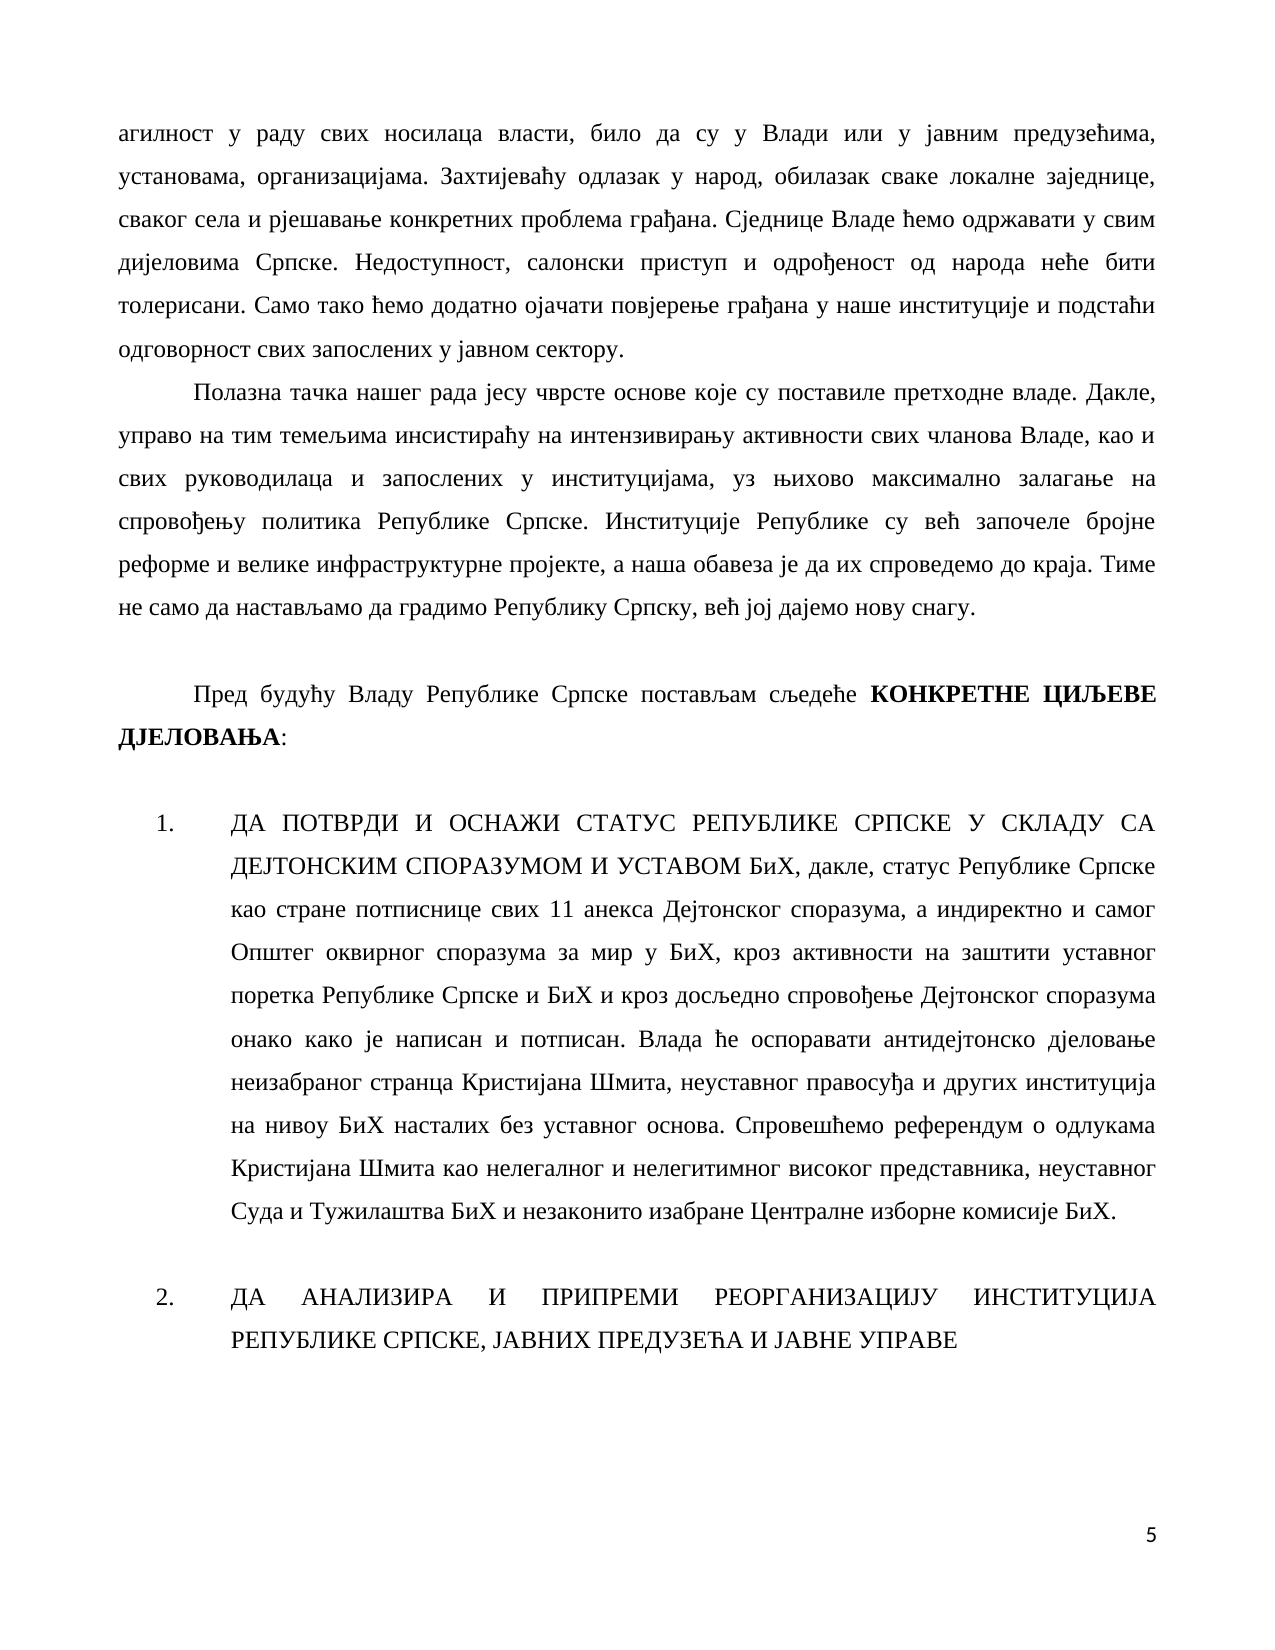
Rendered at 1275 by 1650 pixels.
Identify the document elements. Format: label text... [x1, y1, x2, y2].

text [118, 118, 1157, 362]
text Пред будућу Владу Републике Српске постављам сљедеће КОНКРЕТНЕ ЦИЉЕВЕ ДЈЕЛОВАЊА: [118, 679, 1157, 751]
list ДА ПОТВРДИ И ОСНАЖИ СТАТУС РЕПУБЛИКЕ СРПСКЕ У СКЛАДУ СА ДЕЈТОНСКИМ СПОРАЗУМОМ И УСТАВОМ БиХ, дакле, статус Републике Српске као стране потписнице свих 11 анекса Дејтонског споразума, а индиректно и самог Општег оквирног споразума за мир у БиХ, кроз активности на заштити уставног поретка Републике Српске и БиХ и кроз досљедно спровођење Дејтонског споразума онако како је написан и потписан. Влада ће оспоравати антидејтонско дјеловање неизабраног странца Кристијана Шмита, неуставног правосуђа и других институција на нивоу БиХ насталих без уставног основа. Спровешћемо референдум о одлукама Кристијана Шмита као нелегалног и нелегитимног високог представника, неуставног Суда и Тужилаштва БиХ и незаконито изабране Централне изборне комисије БиХ. [156, 808, 1157, 1225]
text Полазна тачка нашег рада јесу чврсте основе које су поставиле претходне владе. Дакле, управо на тим темељима инсистираћу на интензивирању активности свих чланова Владе, као и свих руководилаца и запослених у институцијама, уз њихово максимално залагање на спровођењу политика Републике Српске. Институције Републике су већ започеле бројне реформе и велике инфраструктурне пројекте, а наша обавеза је да их спроведемо до краја. Тиме не само да настављамо да градимо Републику Српску, већ јој дајемо нову снагу. [118, 377, 1157, 621]
list ДА АНАЛИЗИРА И ПРИПРЕМИ РЕОРГАНИЗАЦИЈУ ИНСТИТУЦИЈА РЕПУБЛИКЕ СРПСКЕ, ЈАВНИХ ПРЕДУЗЕЋА И ЈАВНЕ УПРАВЕ [156, 1282, 1157, 1354]
